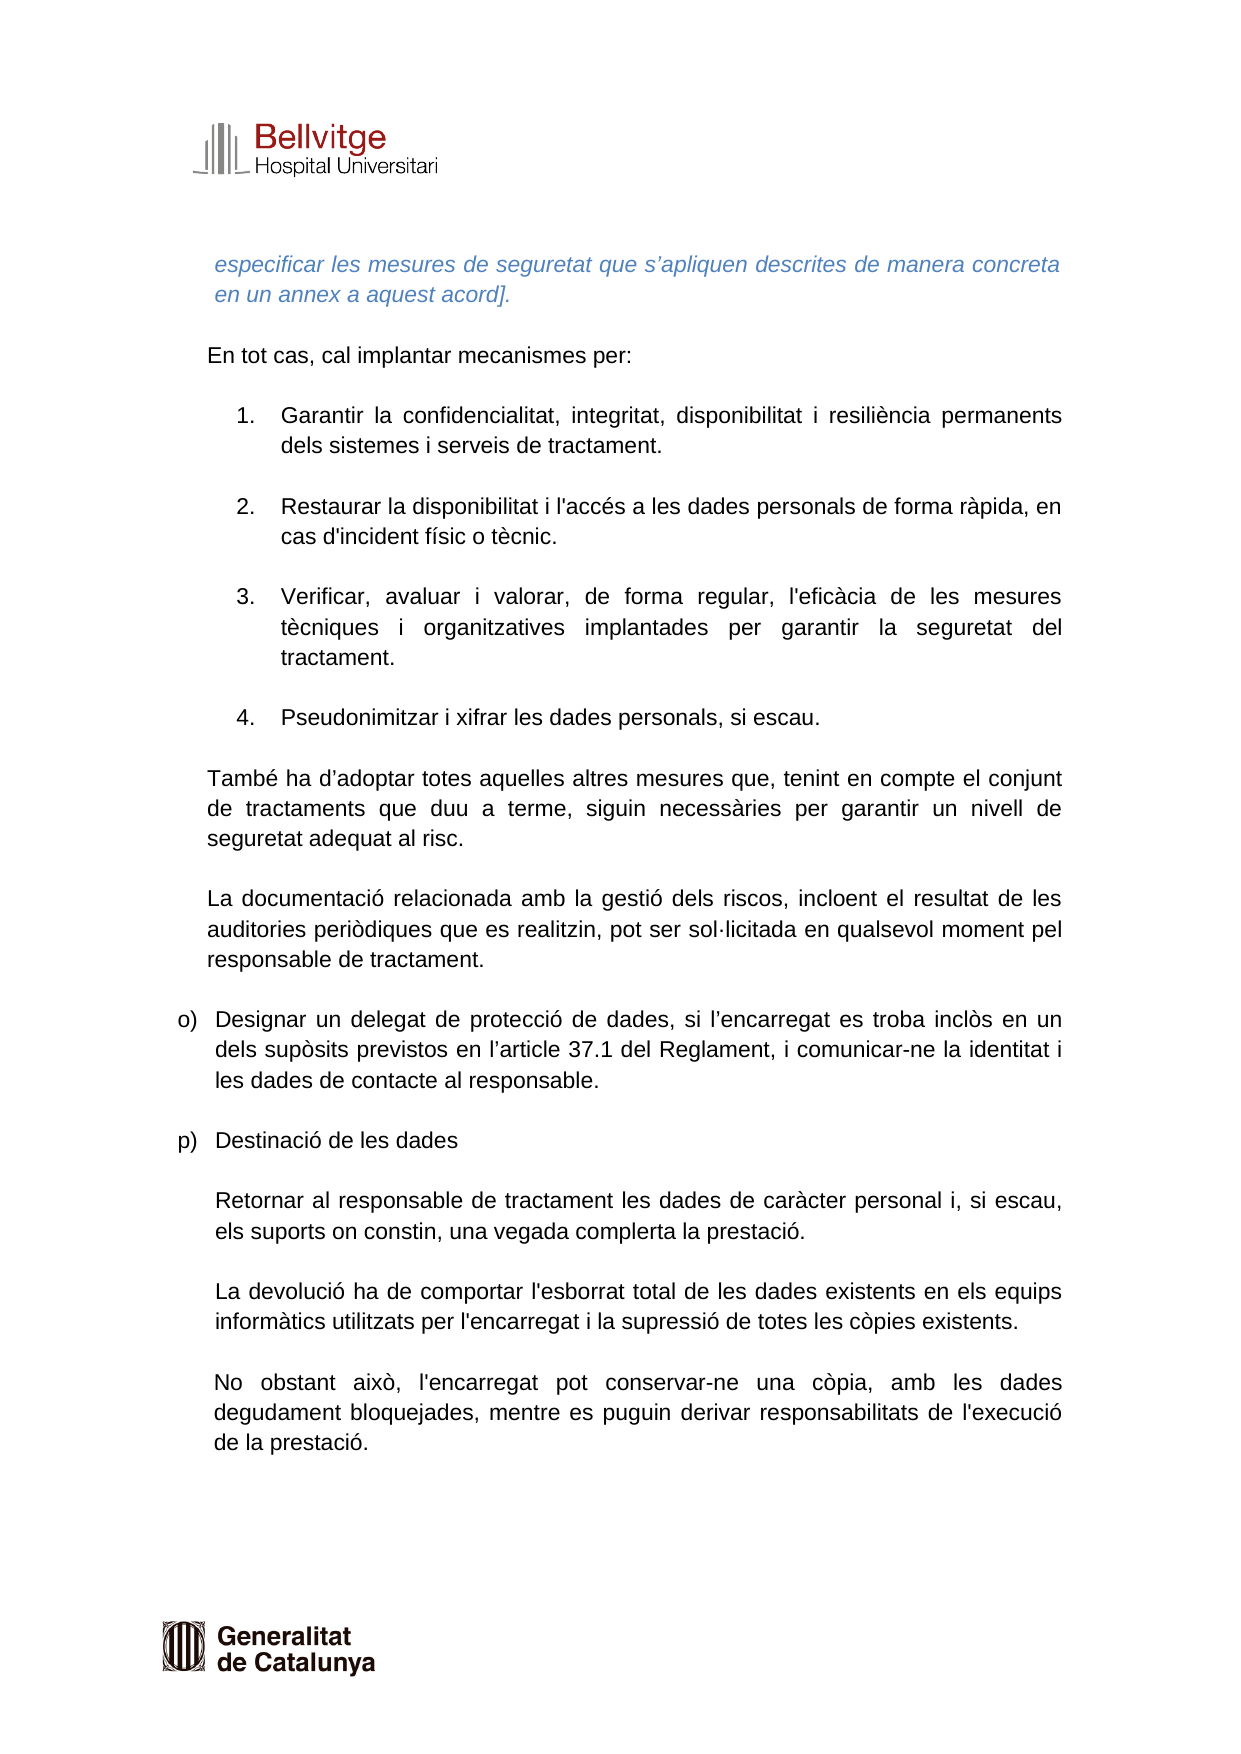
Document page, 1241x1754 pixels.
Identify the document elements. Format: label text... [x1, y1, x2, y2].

list Destinació de les dades [177, 1127, 1063, 1153]
text La documentació relacionada amb la gestió dels riscos, incloent el resultat de les auditories periòdiques que es realitzin, pot ser sol·licitada en qualsevol moment pel responsable de tractament. [207, 885, 1063, 972]
picture [177, 107, 453, 192]
list Verificar, avaluar i valorar, de forma regular, l'eficàcia de les mesures tècniques i organitzatives implantades per garantir la seguretat del tractament. [236, 583, 1063, 670]
list En tot cas, cal implantar mecanismes per: [207, 342, 1063, 368]
list La devolució ha de comportar l'esborrat total de les dades existents en els equips informàtics utilitzats per l'encarregat i la supressió de totes les còpies existents. [215, 1278, 1063, 1335]
text No obstant això, l'encarregat pot conservar-ne una còpia, amb les dades degudament bloquejades, mentre es puguin derivar responsabilitats de l'execució de la prestació. [213, 1369, 1063, 1456]
list Pseudonimitzar i xifrar les dades personals, si escau. [236, 704, 1063, 731]
list Garantir la confidencialitat, integritat, disponibilitat i resiliència permanents dels sistemes i serveis de tractament. [236, 402, 1063, 459]
list Retornar al responsable de tractament les dades de caràcter personal i, si escau, els suports on constin, una vegada complerta la prestació. [215, 1187, 1063, 1244]
list Designar un delegat de protecció de dades, si l’encarregat es troba inclòs en un dels supòsits previstos en l’article 37.1 del Reglament, i comunicar-ne la identitat i les dades de contacte al responsable. [177, 1006, 1063, 1093]
text També ha d’adoptar totes aquelles altres mesures que, tenint en compte el conjunt de tractaments que duu a terme, siguin necessàries per garantir un nivell de seguretat adequat al risc. [207, 764, 1063, 851]
list Restaurar la disponibilitat i l'accés a les dades personals de forma ràpida, en cas d'incident físic o tècnic. [236, 493, 1063, 549]
picture [141, 1611, 398, 1681]
